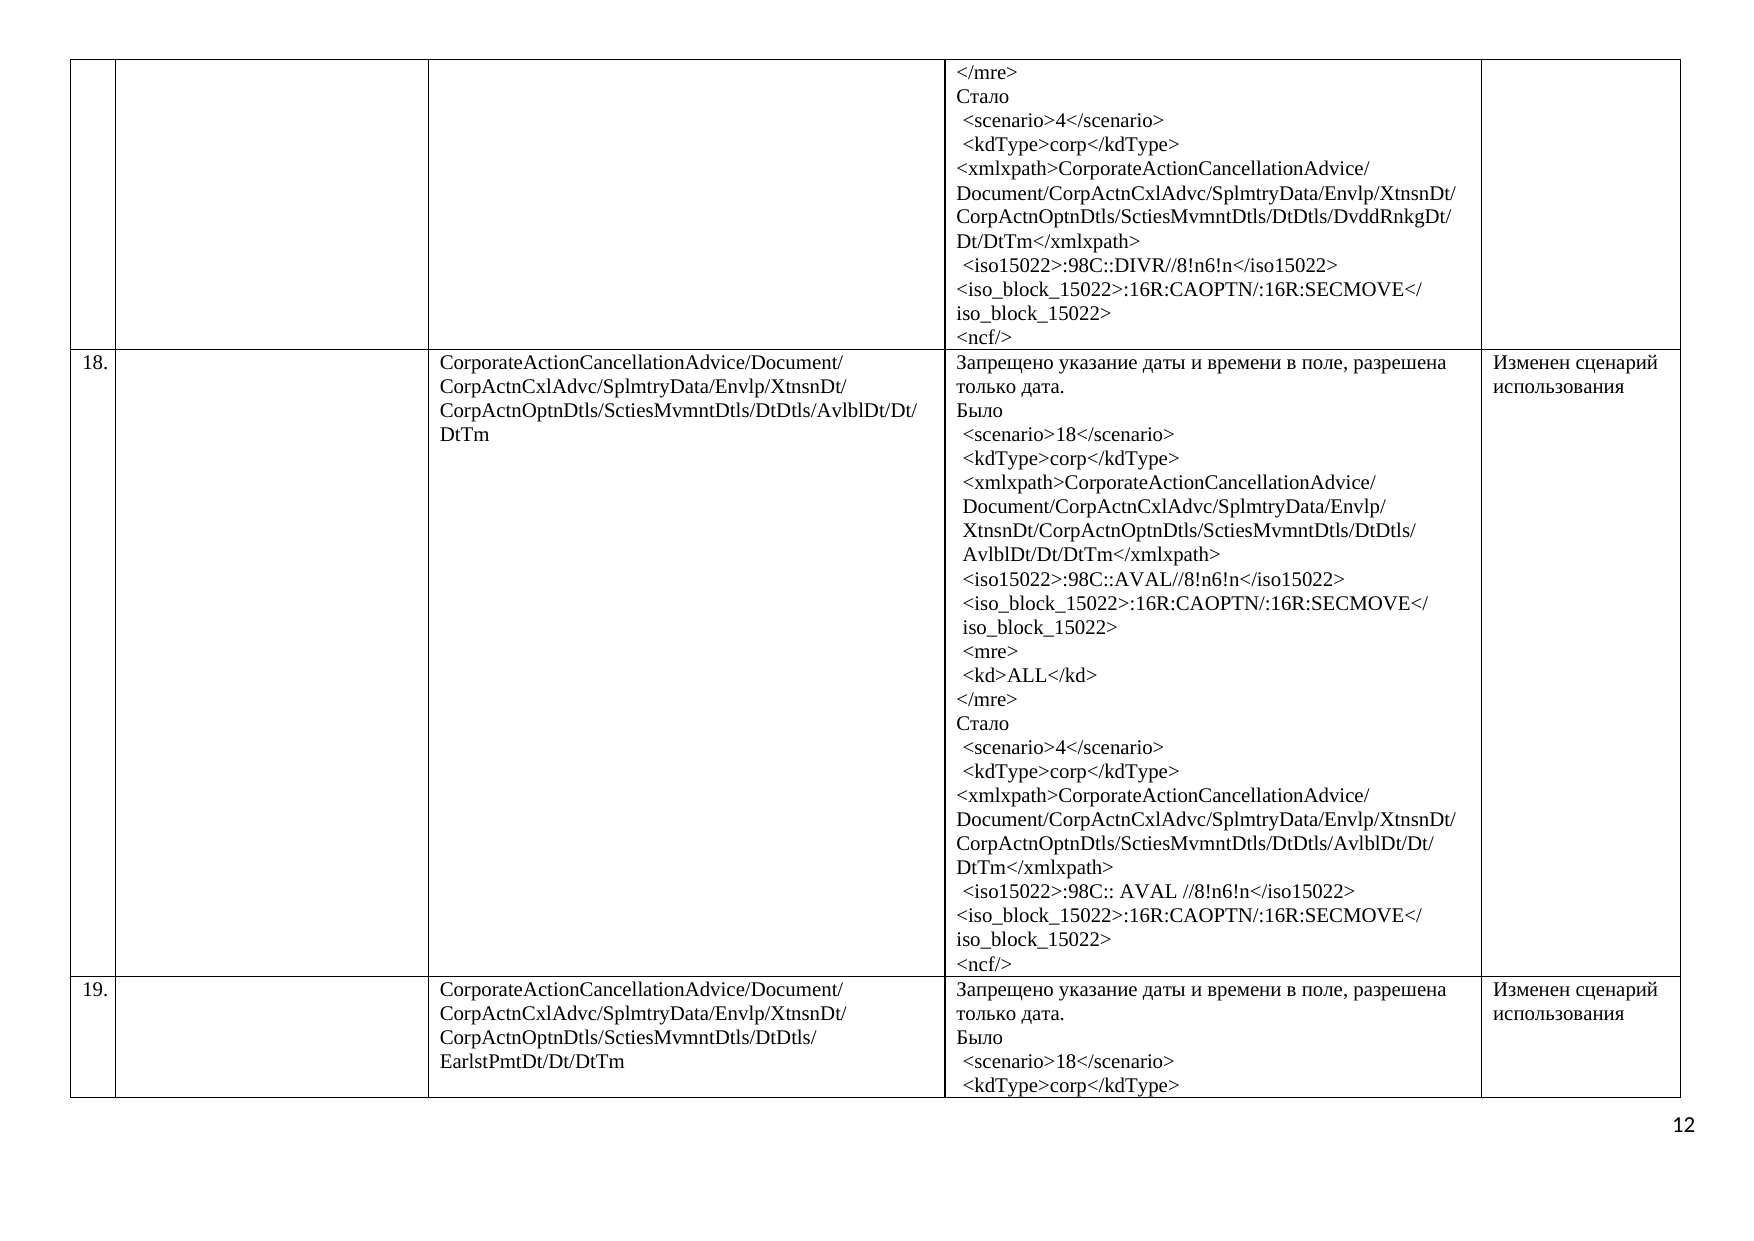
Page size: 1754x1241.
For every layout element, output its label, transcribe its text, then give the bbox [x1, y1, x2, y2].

table_cell [71, 350, 115, 976]
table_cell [429, 60, 944, 349]
table_cell [116, 60, 428, 349]
table_cell Изменен сценарий использования [1482, 350, 1680, 976]
table_cell [116, 350, 428, 976]
table_cell [71, 60, 115, 349]
table_cell [71, 977, 115, 1097]
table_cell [429, 977, 944, 1097]
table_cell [1482, 977, 1680, 1097]
table_cell CorporateActionCancellationAdvice/Document/CorpActnCxlAdvc/SplmtryData/Envlp/XtnsnDt/CorpActnOptnDtls/SctiesMvmntDtls/DtDtls/AvlblDt/Dt/DtTm [429, 350, 944, 976]
table_cell [116, 977, 428, 1097]
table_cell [946, 977, 1481, 1097]
table_cell Запрещено указание даты и времени в поле, разрешена только дата. Было <scenario>18</scenario> <kdType>corp</kdType> <xmlxpath>CorporateActionCancellationAdvice/Document/CorpActnCxlAdvc/SplmtryData/Envlp/XtnsnDt/CorpActnOptnDtls/SctiesMvmntDtls/DtDtls/AvlblDt/Dt/DtTm</xmlxpath> <iso15022>:98C::AVAL//8!n6!n</iso15022> <iso_block_15022>:16R:CAOPTN/:16R:SECMOVE</iso_block_15022> <mre> <kd>ALL</kd> </mre> Стало <scenario>4</scenario> <kdType>corp</kdType> <xmlxpath>CorporateActionCancellationAdvice/Document/CorpActnCxlAdvc/SplmtryData/Envlp/XtnsnDt/CorpActnOptnDtls/SctiesMvmntDtls/DtDtls/AvlblDt/Dt/DtTm</xmlxpath> <iso15022>:98C:: AVAL //8!n6!n</iso15022> <iso_block_15022>:16R:CAOPTN/:16R:SECMOVE</iso_block_15022> <ncf/> [946, 350, 1481, 976]
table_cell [946, 60, 1481, 349]
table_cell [1482, 60, 1680, 349]
